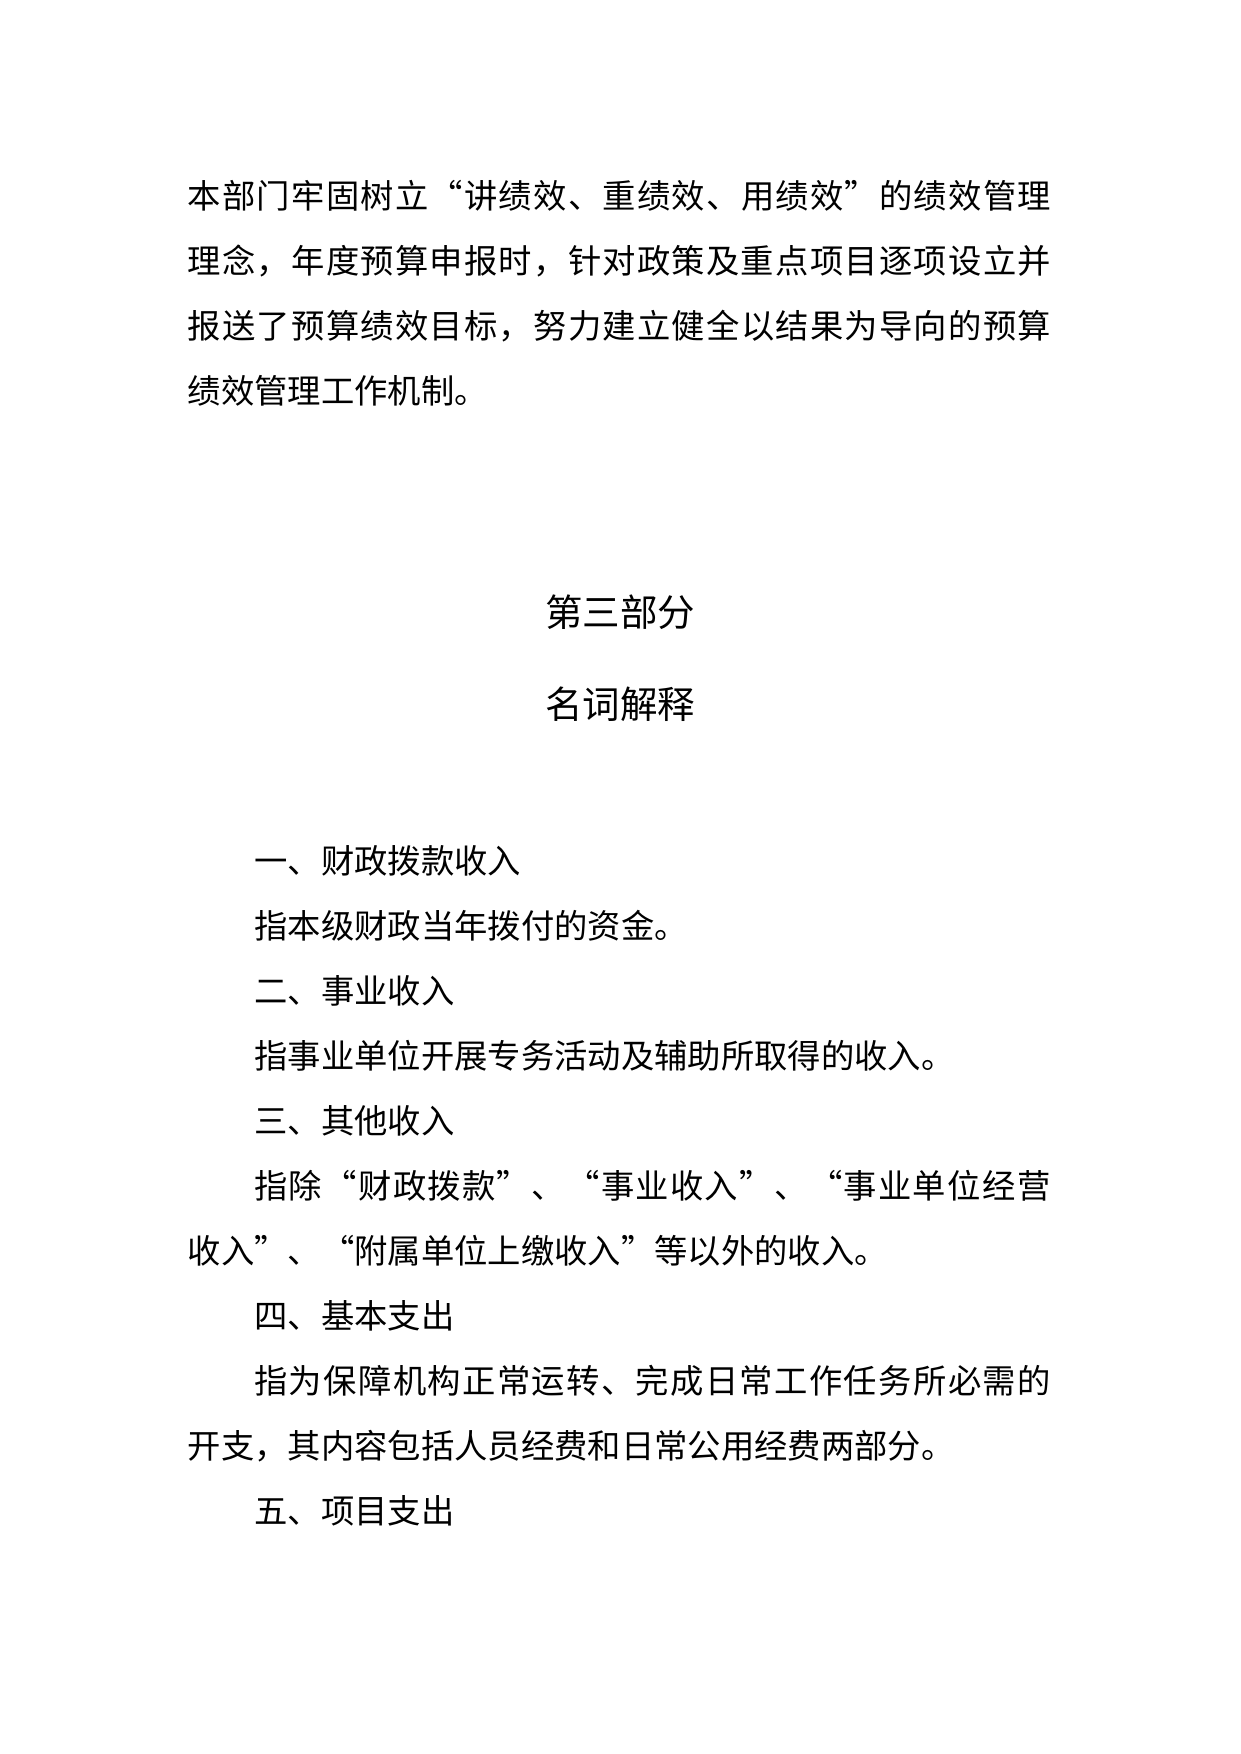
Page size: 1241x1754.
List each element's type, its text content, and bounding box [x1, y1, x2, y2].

text 第三部分 [187, 577, 1053, 642]
text 指本级财政当年拨付的资金。 [187, 892, 1053, 957]
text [187, 162, 1053, 422]
text 指除“财政拨款”、“事业收入”、“事业单位经营收入”、“附属单位上缴收入”等以外的收入。 [187, 1152, 1053, 1282]
text 三、其他收入 [187, 1087, 1053, 1152]
text 名词解释 [187, 669, 1053, 734]
text 五、项目支出 [187, 1477, 1053, 1542]
text 指事业单位开展专务活动及辅助所取得的收入。 [187, 1022, 1053, 1087]
text 二、事业收入 [187, 957, 1053, 1022]
text 四、基本支出 [187, 1282, 1053, 1347]
text 指为保障机构正常运转、完成日常工作任务所必需的开支，其内容包括人员经费和日常公用经费两部分。 [187, 1347, 1053, 1477]
text 一、财政拨款收入 [187, 827, 1053, 892]
